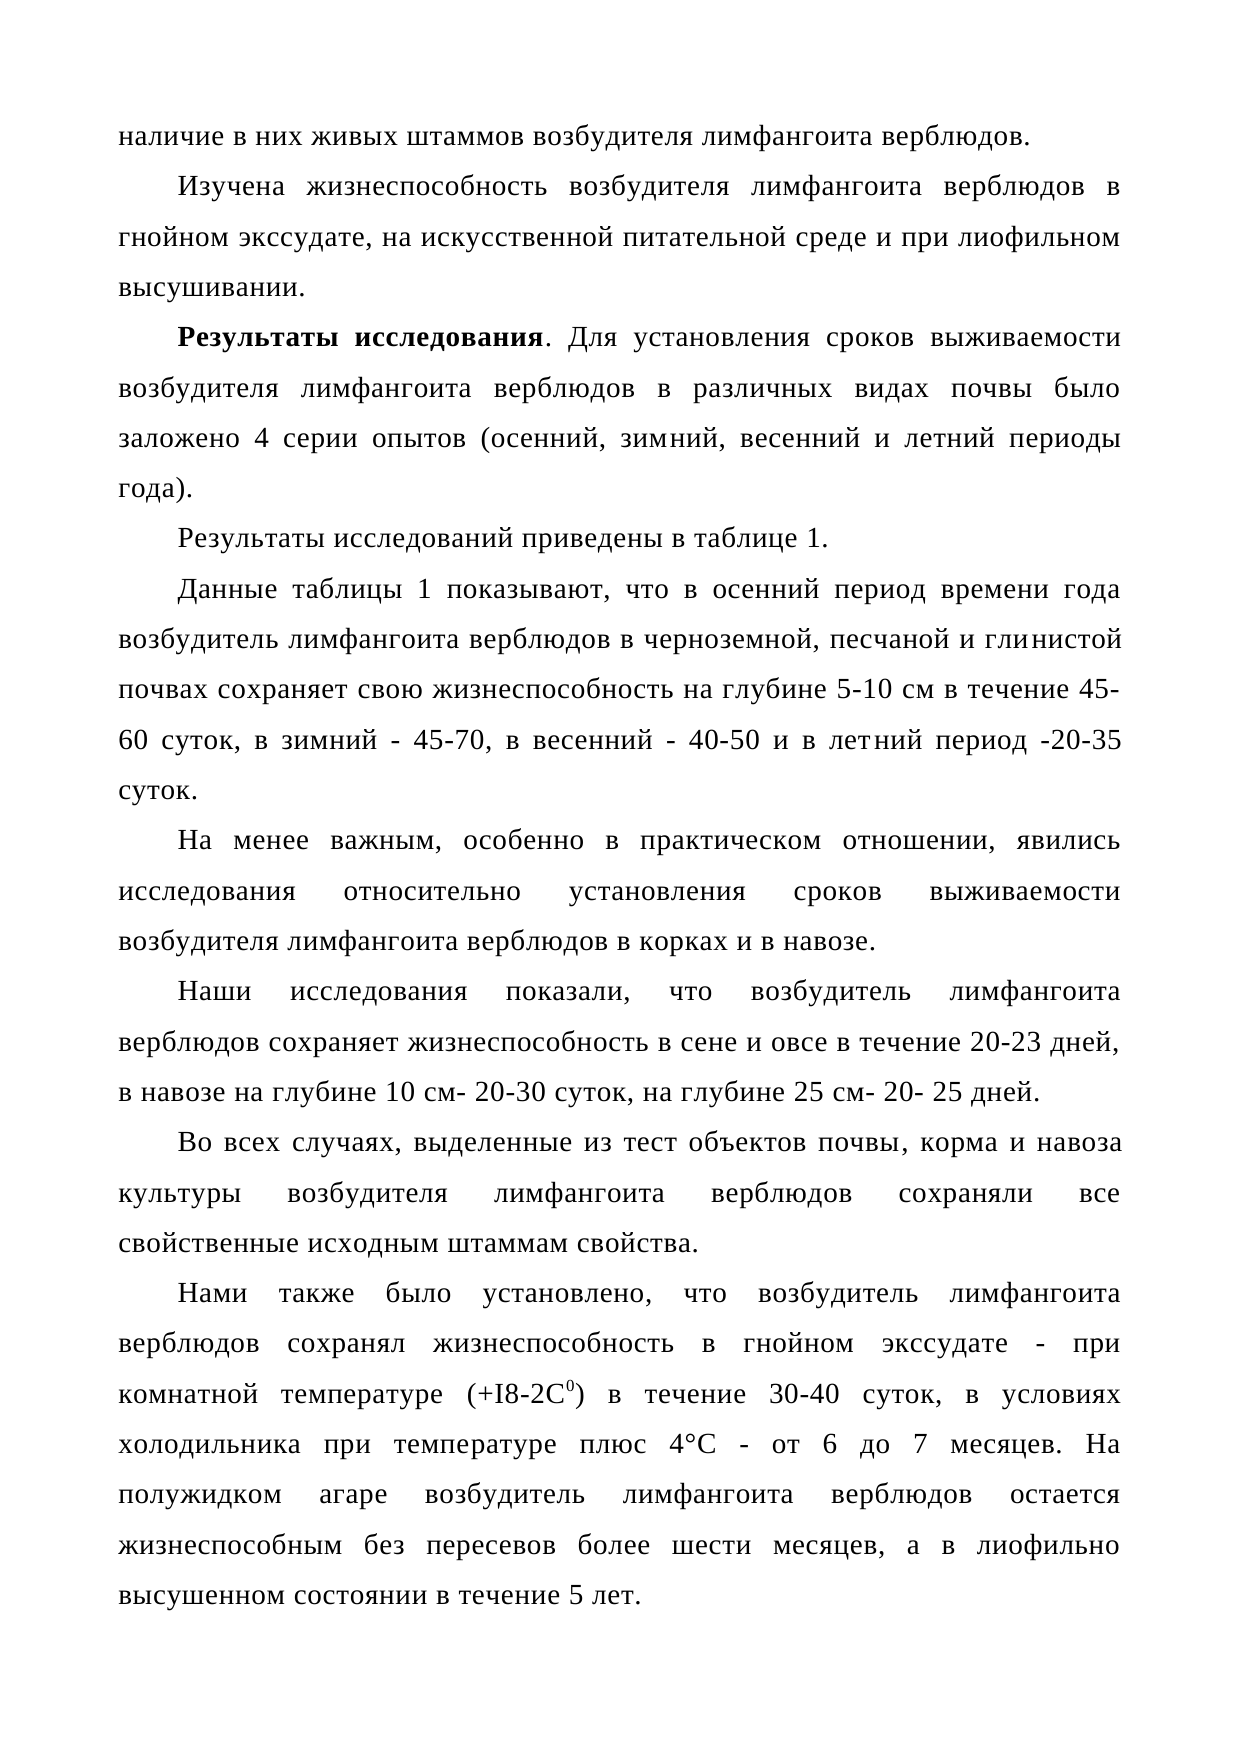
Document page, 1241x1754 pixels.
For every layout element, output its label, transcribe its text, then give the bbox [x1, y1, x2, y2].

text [118, 118, 1122, 152]
text Изучена жизнеспособность возбудителя лимфангоита верблюдов в гнойном экссудате, на искусственной питательной среде и при лиофильном высушивании. [118, 168, 1122, 303]
text Во всех случаях, выделенные из тест объектов почвы, корма и навоза культуры возбудителя лимфангоита верблюдов сохраняли все свойственные исходным штаммам свойства. [118, 1124, 1122, 1258]
text Данные таблицы 1 показывают, что в осенний период времени года возбудитель лимфангоита верблюдов в черноземной, песчаной и глинистой почвах сохраняет свою жизнеспособность на глубине 5- в течение 45-60 суток, в зимний - 45-70, в весенний - 40-50 и в летний период -20-35 суток. [118, 571, 1122, 806]
text Наши исследования показали, что возбудитель лимфангоита верблюдов сохраняет жизнеспособность в сене и овсе в течение 20-23 дней, в навозе на глубине 10 см- 20-30 суток, на глубине 25 см- 20- 25 дней. [118, 973, 1122, 1108]
text Нами также было установлено, что возбудитель лимфангоита верблюдов сохранял жизнеспособность в гнойном экссудате - при комнатной температуре (+І8-2С0) в течение 30-40 суток, в условиях холодильника при температуре плюс 4°С - от 6 до 7 месяцев. На полужидком агаре возбудитель лимфангоита верблюдов остается жизнеспособным без пересевов более шести месяцев, а в лиофильно высушенном состоянии в течение 5 лет. [118, 1275, 1122, 1611]
text Результаты исследования. Для установления сроков выживаемости возбудителя лимфангоита верблюдов в различных видах почвы было заложено 4 серии опытов (осенний, зимний, весенний и летний периоды года). [118, 319, 1122, 504]
text На менее важным, особенно в практическом отношении, явились исследования относительно установления сроков выживаемости возбудителя лимфангоита верблюдов в корках и в навозе. [118, 822, 1122, 957]
text Результаты исследований приведены в таблице 1. [118, 521, 1122, 554]
